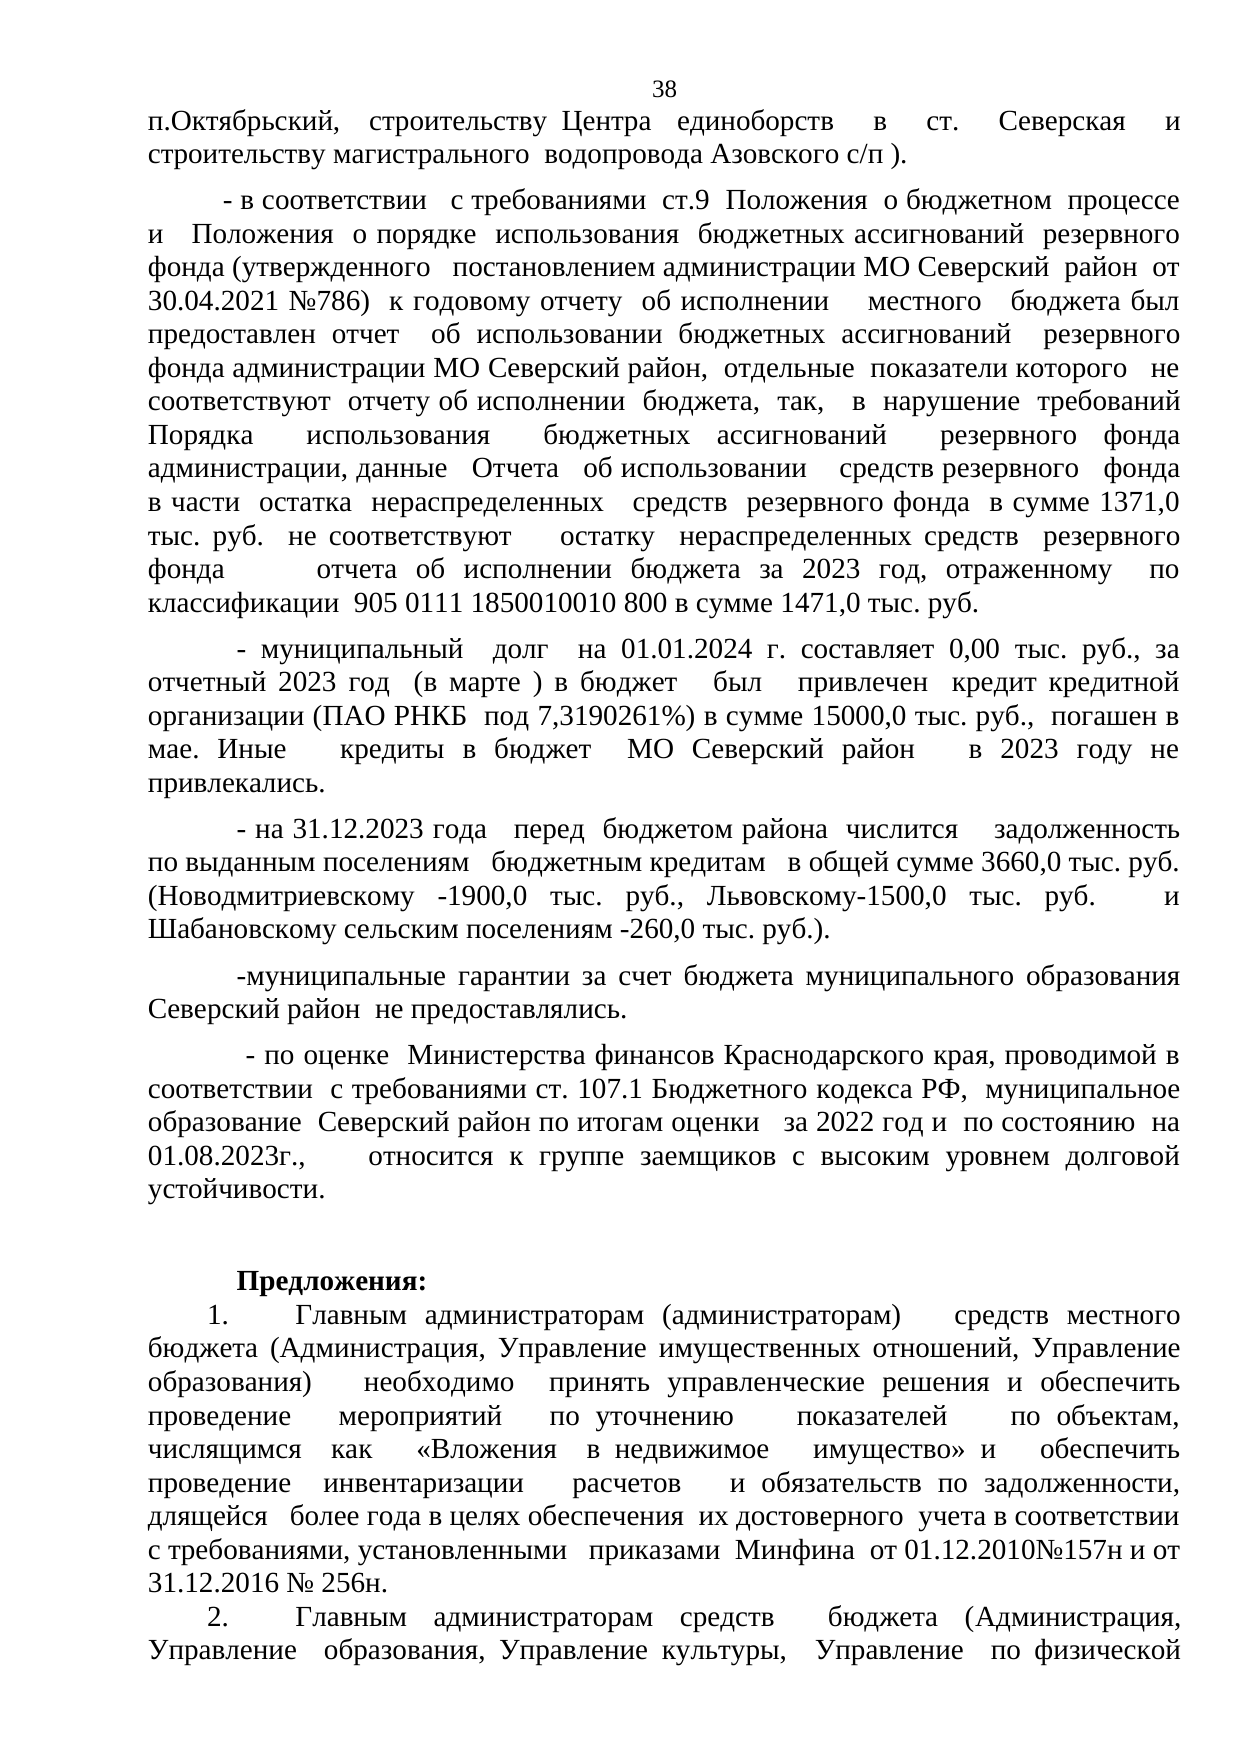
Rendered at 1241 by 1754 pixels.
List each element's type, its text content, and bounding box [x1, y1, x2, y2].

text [148, 103, 1181, 170]
list Главным администраторам (администраторам) средств местного бюджета (Администрация, Управление имущественных отношений, Управление образования) необходимо принять управленческие решения и обеспечить проведение мероприятий по уточнению показателей по объектам, числящимся как «Вложения в недвижимое имущество» и обеспечить проведение инвентаризации расчетов и обязательств по задолженности, длящейся более года в целях обеспечения их достоверного учета в соответствии с требованиями, установленными приказами Минфина от 01.12.2010№157н и от 31.12.2016 № 256н. [148, 1297, 1181, 1599]
text Предложения: [148, 1263, 1181, 1297]
text - муниципальный долг на 01.01.2024 г. составляет 0,00 тыс. руб., за отчетный 2023 год (в марте ) в бюджет был привлечен кредит кредитной организации (ПАО РНКБ под 7,3190261%) в сумме 15000,0 тыс. руб., погашен в мае. Иные кредиты в бюджет МО Северский район в 2023 году не привлекались. [148, 631, 1181, 798]
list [148, 1599, 1181, 1666]
text -муниципальные гарантии за счет бюджета муниципального образования Северский район не предоставлялись. [148, 958, 1181, 1025]
text - по оценке Министерства финансов Краснодарского края, проводимой в соответствии с требованиями ст. 107.1 Бюджетного кодекса РФ, муниципальное образование Северский район по итогам оценки за 2022 год и по состоянию на 01.08.2023г., относится к группе заемщиков с высоким уровнем долговой устойчивости. [148, 1037, 1181, 1205]
text - на 31.12.2023 года перед бюджетом района числится задолженность по выданным поселениям бюджетным кредитам в общей сумме 3660,0 тыс. руб. (Новодмитриевскому -1900,0 тыс. руб., Львовскому-1500,0 тыс. руб. и Шабановскому сельским поселениям -260,0 тыс. руб.). [148, 811, 1181, 945]
text - в соответствии с требованиями ст.9 Положения о бюджетном процессе и Положения о порядке использования бюджетных ассигнований резервного фонда (утвержденного постановлением администрации МО Северский район от 30.04.2021 №786) к годовому отчету об исполнении местного бюджета был предоставлен отчет об использовании бюджетных ассигнований резервного фонда администрации МО Северский район, отдельные показатели которого не соответствуют отчету об исполнении бюджета, так, в нарушение требований Порядка использования бюджетных ассигнований резервного фонда администрации, данные Отчета об использовании средств резервного фонда в части остатка нераспределенных средств резервного фонда в сумме 1371,0 тыс. руб. не соответствуют остатку нераспределенных средств резервного фонда отчета об исполнении бюджета за 2023 год, отраженному по классификации 905 0111 1850010010 800 в сумме 1471,0 тыс. руб. [148, 182, 1181, 618]
